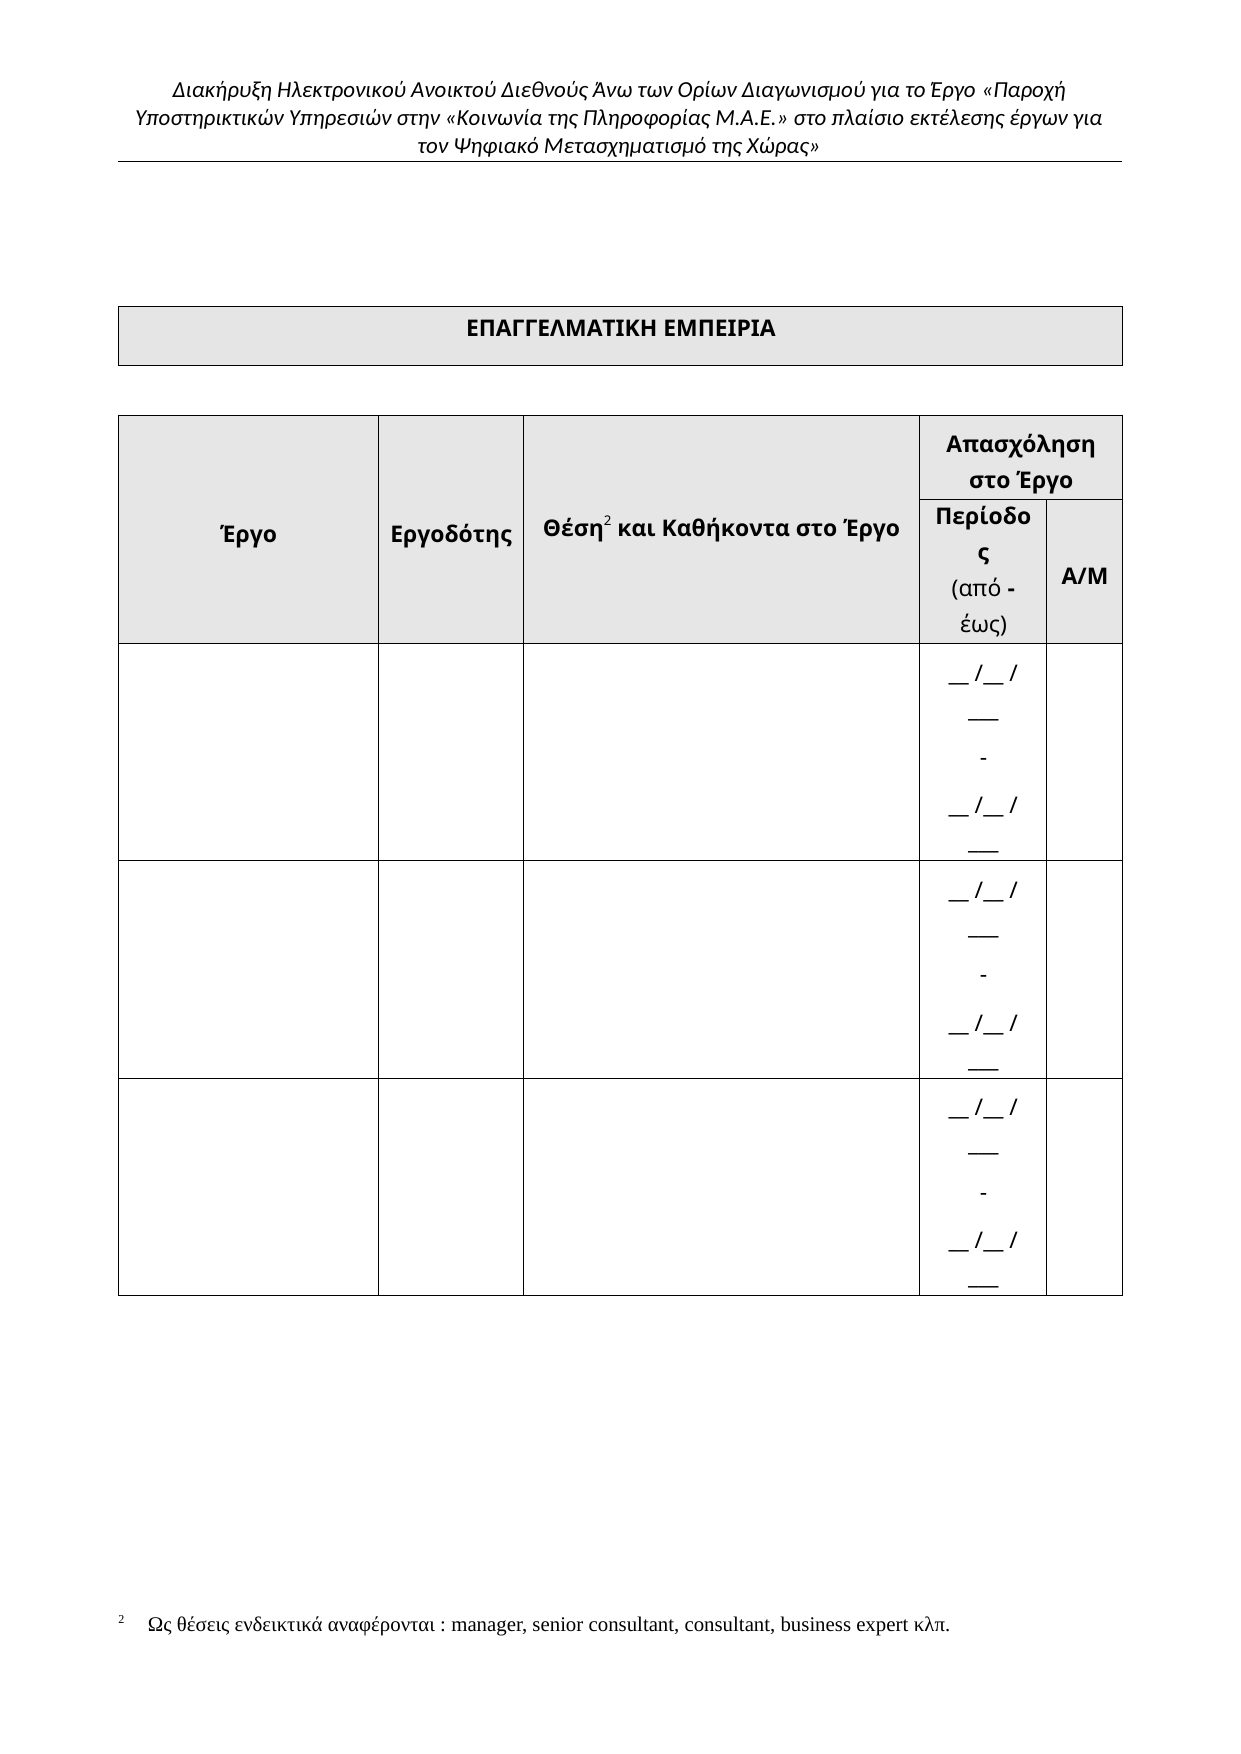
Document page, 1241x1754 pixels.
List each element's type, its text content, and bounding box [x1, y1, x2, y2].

table_header ΕΠΑΓΓΕΛΜΑΤΙΚΗ ΕΜΠΕΙΡΙΑ [119, 307, 1122, 365]
table_cell [119, 644, 378, 860]
table_cell __ /__ / ___ - __ /__ / ___ [920, 1079, 1046, 1295]
table_cell __ /__ / ___ - __ /__ / ___ [920, 644, 1046, 860]
table_header Έργο [119, 416, 378, 643]
table_cell [379, 1079, 523, 1295]
table_cell Α/Μ [1047, 500, 1122, 643]
table_cell [1047, 861, 1122, 1078]
table_cell [524, 1079, 919, 1295]
table_header Απασχόληση στο Έργο [920, 416, 1122, 499]
table_cell Περίοδος (από - έως) [920, 500, 1046, 643]
table_cell [379, 644, 523, 860]
table_cell [1047, 1079, 1122, 1295]
table_cell [1047, 644, 1122, 860]
table_cell __ /__ / ___ - __ /__ / ___ [920, 861, 1046, 1078]
table_cell [119, 1079, 378, 1295]
table_cell [524, 644, 919, 860]
table_cell [119, 861, 378, 1078]
table_header Εργοδότης [379, 416, 523, 643]
table_cell [379, 861, 523, 1078]
table_cell [524, 861, 919, 1078]
table_header Θέση και Καθήκοντα στο Έργο [524, 416, 919, 643]
